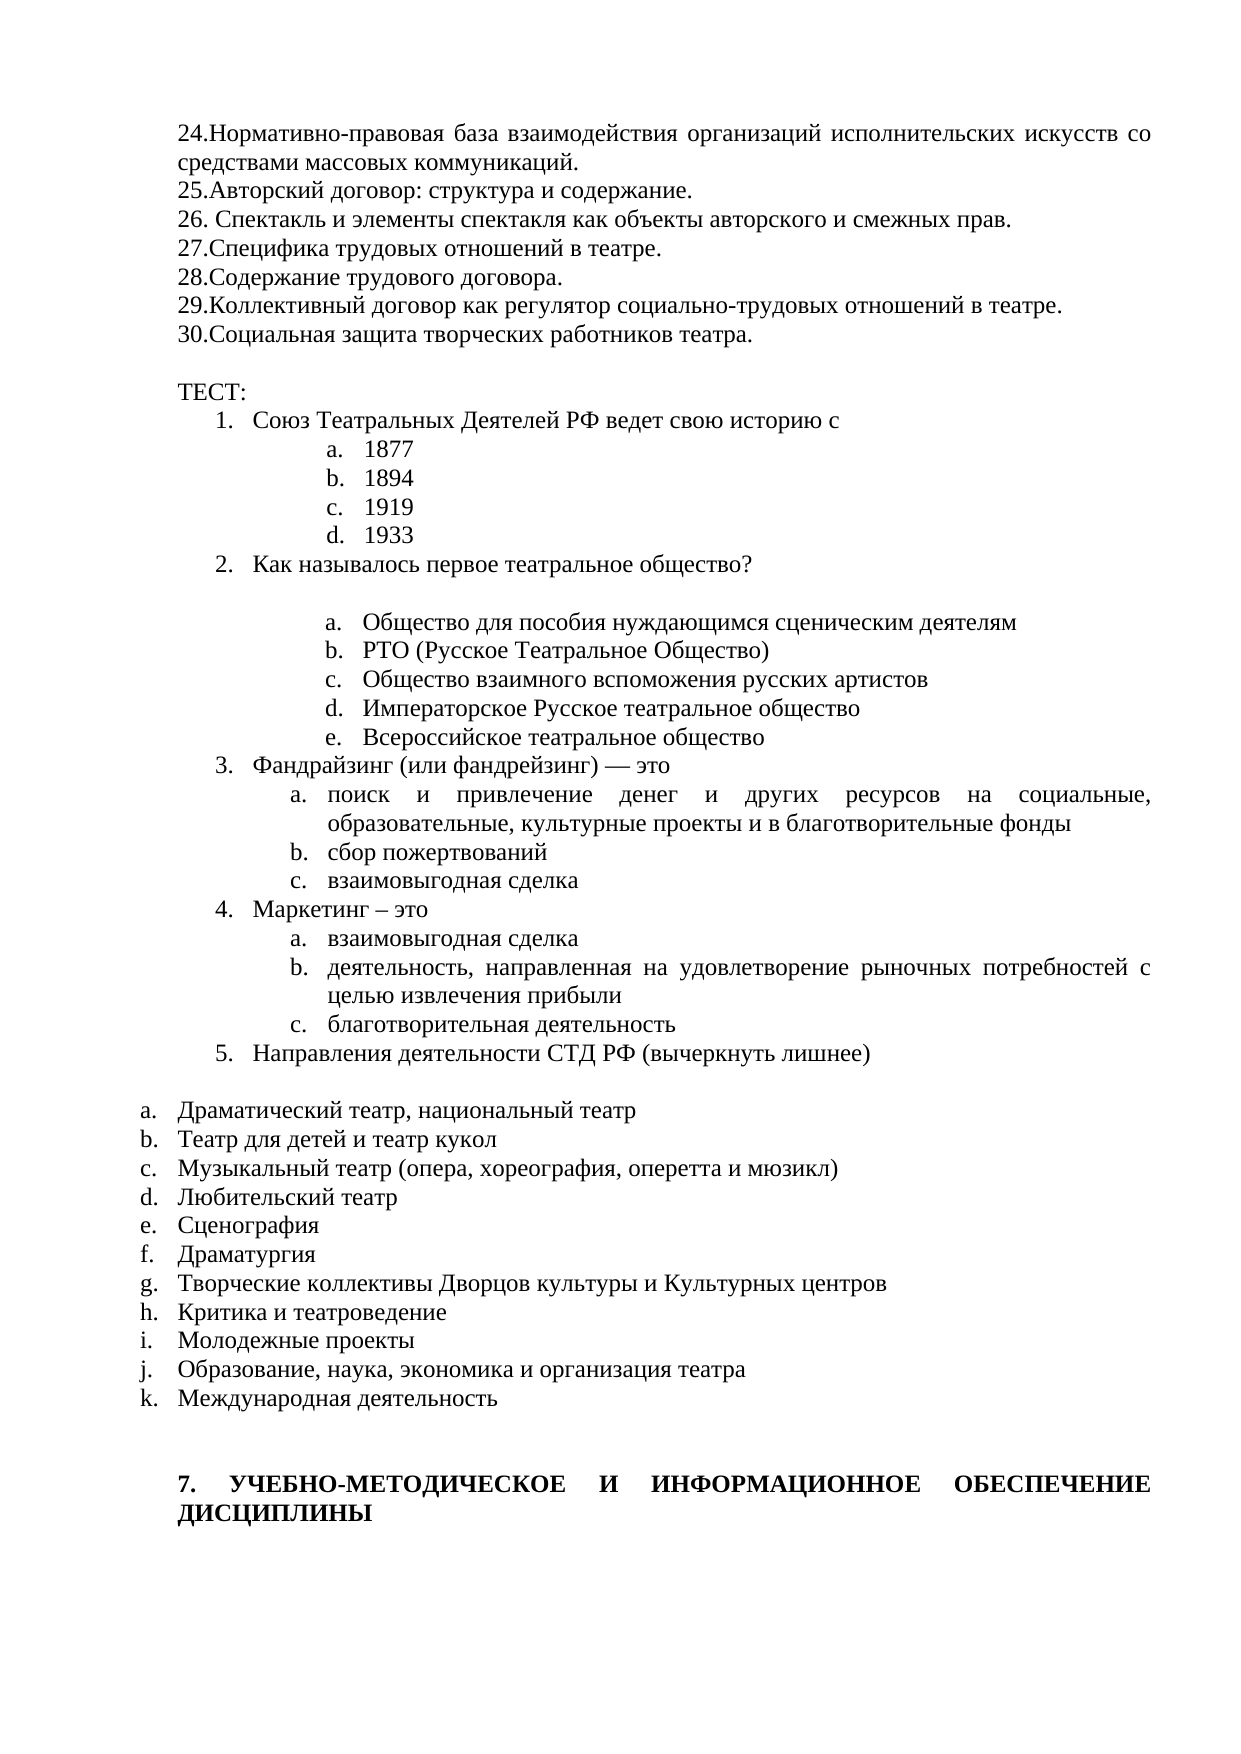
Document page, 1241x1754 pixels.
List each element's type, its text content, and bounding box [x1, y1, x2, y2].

list Музыкальный театр (опера, хореография, оперетта и мюзикл) [140, 1153, 1152, 1182]
list Как называлось первое театральное общество? [215, 549, 1152, 578]
list Фандрайзинг (или фандрейзинг) — это [215, 751, 1152, 779]
list Молодежные проекты [140, 1326, 1152, 1354]
list Сценография [140, 1211, 1152, 1239]
list РТО (Русское Театральное Общество) [325, 636, 1152, 664]
list сбор пожертвований [290, 837, 1152, 866]
text 25.Авторский договор: структура и содержание. [177, 176, 1152, 204]
list Творческие коллективы Дворцов культуры и Культурных центров [140, 1268, 1152, 1297]
text 7. УЧЕБНО-МЕТОДИЧЕСКОЕ И ИНФОРМАЦИОННОЕ ОБЕСПЕЧЕНИЕ ДИСЦИПЛИНЫ [177, 1469, 1152, 1527]
list Маркетинг – это [215, 894, 1152, 923]
list Театр для детей и театр кукол [140, 1124, 1152, 1153]
list Всероссийское театральное общество [325, 722, 1152, 751]
list Любительский театр [140, 1182, 1152, 1211]
list 1919 [326, 492, 1152, 521]
list Общество взаимного вспоможения русских артистов [325, 664, 1152, 693]
list взаимовыгодная сделка [290, 923, 1152, 952]
text 24.Нормативно-правовая база взаимодействия организаций исполнительских искусств со средствами массовых коммуникаций. [177, 118, 1152, 176]
list 1894 [326, 463, 1152, 492]
text 29.Коллективный договор как регулятор социально-трудовых отношений в театре. [177, 291, 1152, 319]
list 1933 [326, 521, 1152, 549]
list Императорское Русское театральное общество [325, 693, 1152, 722]
text 26. Спектакль и элементы спектакля как объекты авторского и смежных прав. [177, 204, 1152, 233]
list Общество для пособия нуждающимся сценическим деятелям [325, 607, 1152, 636]
list деятельность, направленная на удовлетворение рыночных потребностей с целью извлечения прибыли [290, 952, 1152, 1009]
list поиск и привлечение денег и других ресурсов на социальные, образовательные, культурные проекты и в благотворительные фонды [290, 779, 1152, 837]
list Драматургия [140, 1239, 1152, 1268]
list 1877 [326, 434, 1152, 463]
list Критика и театроведение [140, 1297, 1152, 1326]
text 28.Содержание трудового договора. [177, 262, 1152, 291]
text 30.Социальная защита творческих работников театра. [177, 319, 1152, 348]
list Драматический театр, национальный театр [140, 1096, 1152, 1124]
list Образование, наука, экономика и организация театра [140, 1354, 1152, 1383]
text ТЕСТ: [177, 377, 1152, 406]
list Направления деятельности СТД РФ (вычеркнуть лишнее) [215, 1038, 1152, 1067]
list взаимовыгодная сделка [290, 866, 1152, 894]
list Международная деятельность [140, 1383, 1152, 1412]
list Союз Театральных Деятелей РФ ведет свою историю с [215, 406, 1152, 434]
list благотворительная деятельность [290, 1009, 1152, 1038]
text 27.Специфика трудовых отношений в театре. [177, 233, 1152, 262]
